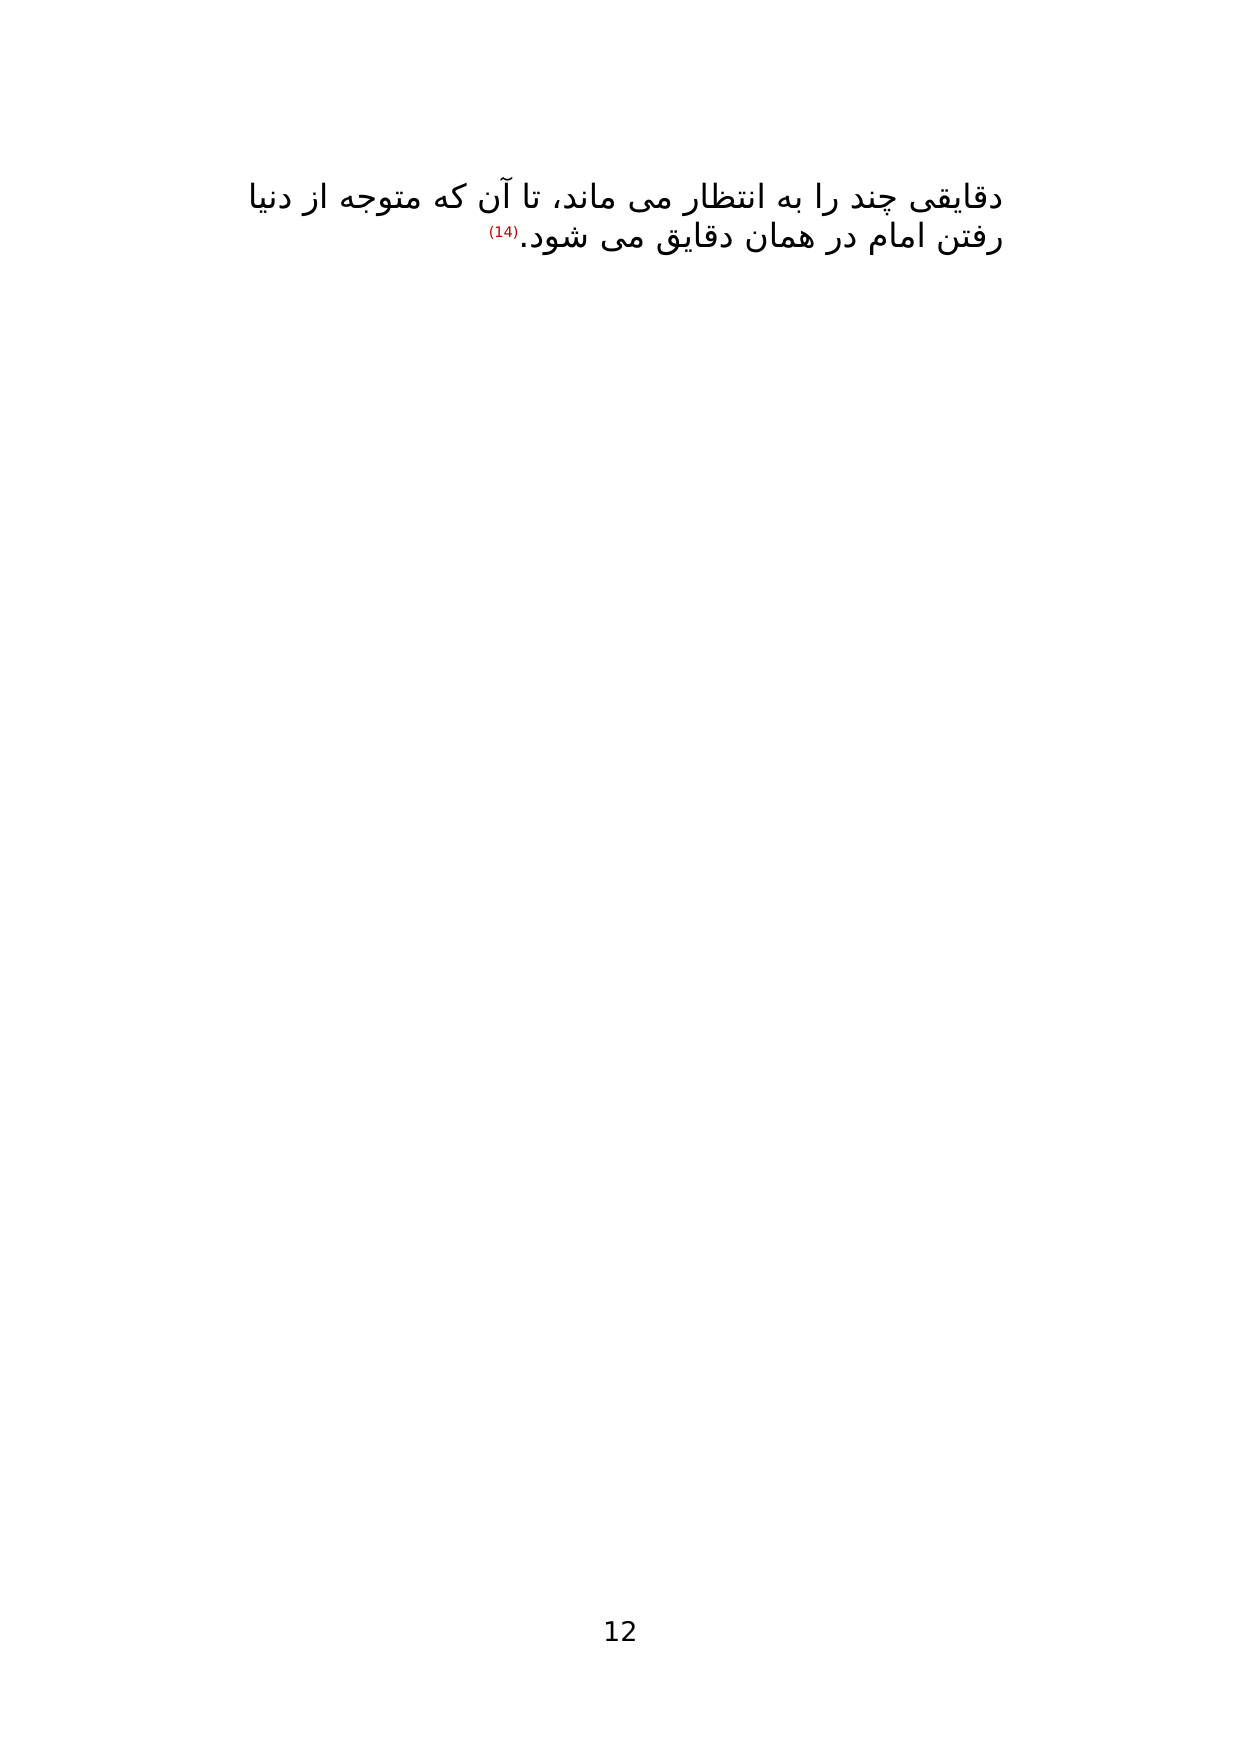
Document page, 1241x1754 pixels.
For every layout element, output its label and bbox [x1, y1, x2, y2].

text [236, 177, 1004, 255]
